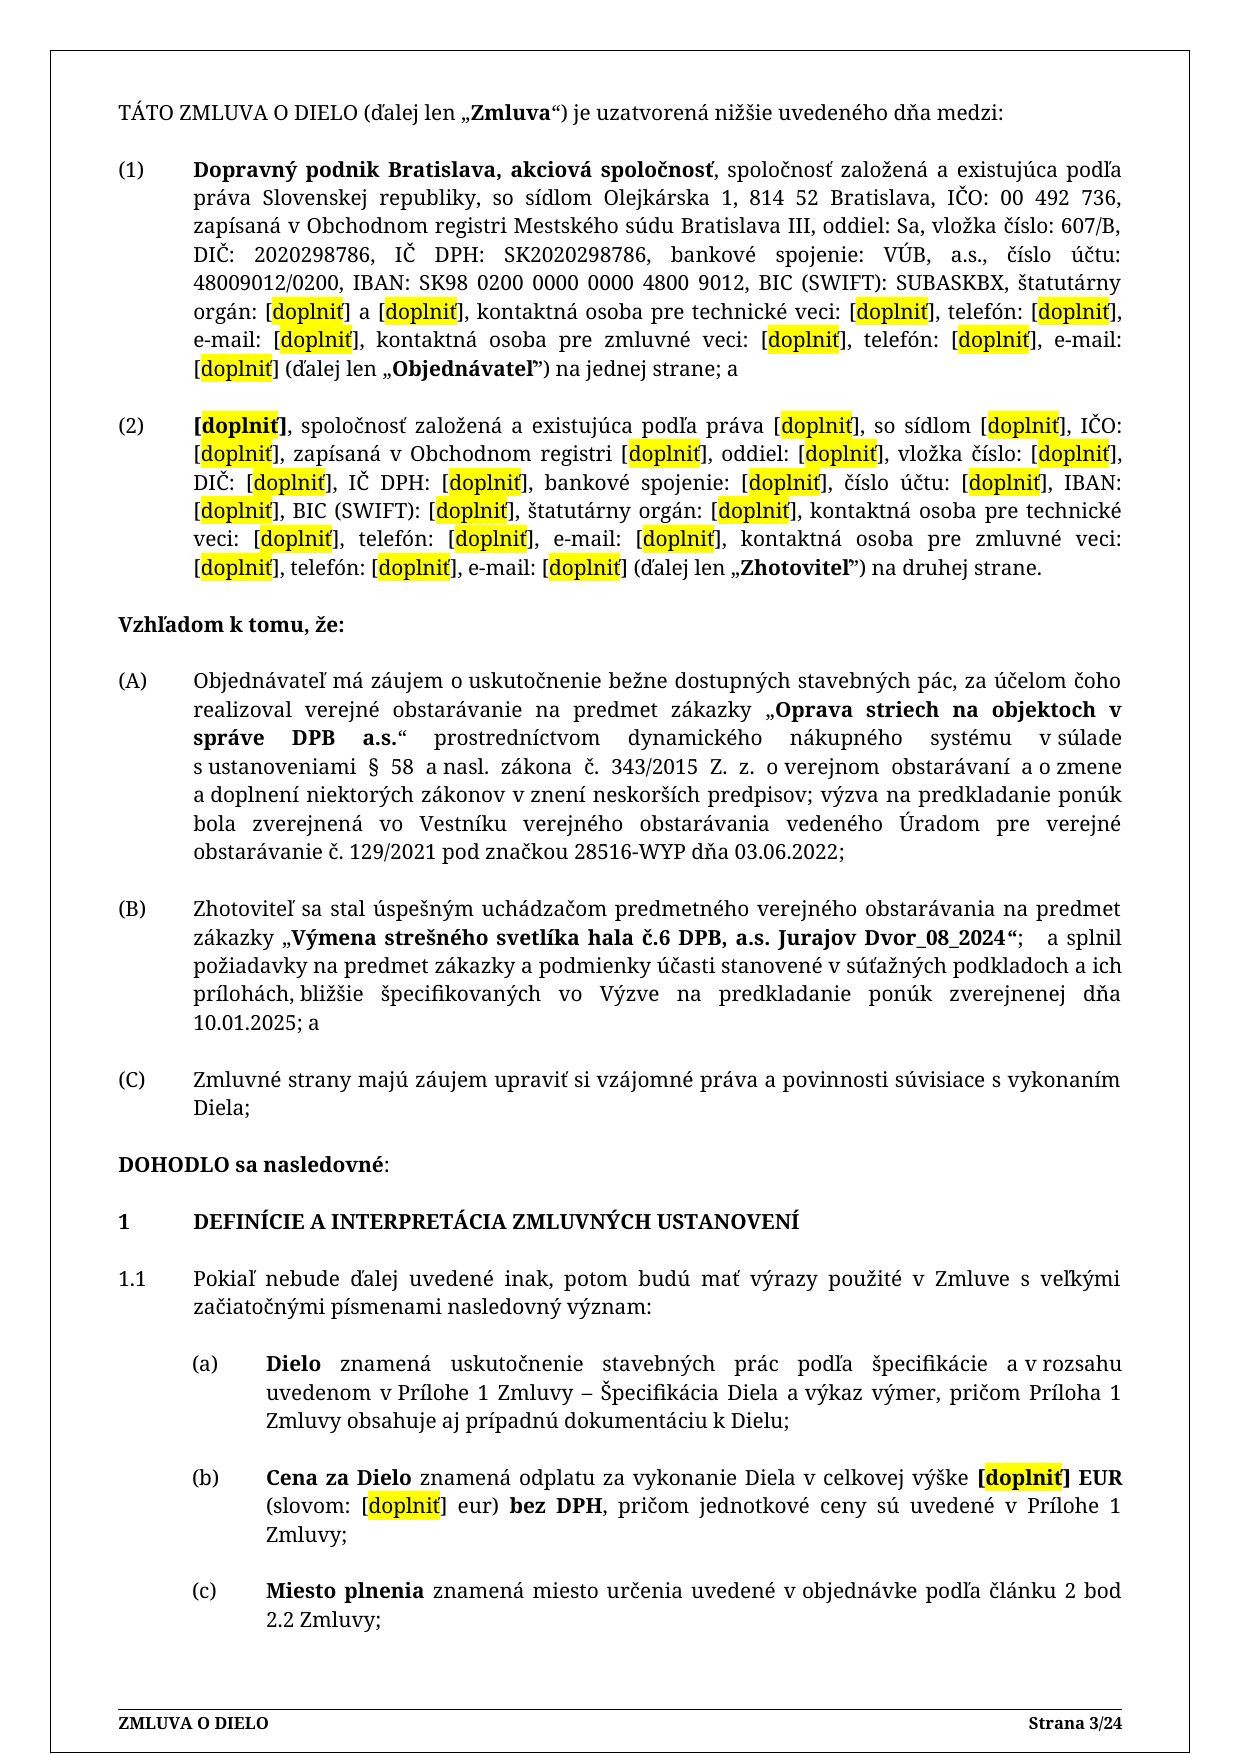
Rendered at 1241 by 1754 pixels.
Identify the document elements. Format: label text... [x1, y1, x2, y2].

list Zhotoviteľ sa stal úspešným uchádzačom predmetného verejného obstarávania na predmet zákazky „Výmena strešného svetlíka hala č.6 DPB, a.s. Jurajov Dvor_08_2024“; a splnil požiadavky na predmet zákazky a podmienky účasti stanovené v súťažných podkladoch a ich prílohách, bližšie špecifikovaných vo Výzve na predkladanie ponúk zverejnenej dňa 10.01.2025; a [118, 894, 1122, 1036]
list [doplniť], spoločnosť založená a existujúca podľa práva [doplniť], so sídlom [doplniť], IČO: [doplniť], zapísaná v Obchodnom registri [doplniť], oddiel: [doplniť], vložka číslo: [doplniť], DIČ: [doplniť], IČ DPH: [doplniť], bankové spojenie: [doplniť], číslo účtu: [doplniť], IBAN: [doplniť], BIC (SWIFT): [doplniť], štatutárny orgán: [doplniť], kontaktná osoba pre technické veci: [doplniť], telefón: [doplniť], e-mail: [doplniť], kontaktná osoba pre zmluvné veci: [doplniť], telefón: [doplniť], e-mail: [doplniť] (ďalej len „Zhotoviteľ”) na druhej strane. [118, 411, 1122, 581]
list Dielo znamená uskutočnenie stavebných prác podľa špecifikácie a v rozsahu uvedenom v Prílohe 1 Zmluvy – Špecifikácia Diela a výkaz výmer, pričom Príloha 1 Zmluvy obsahuje aj prípadnú dokumentáciu k Dielu; [192, 1349, 1122, 1434]
text TÁTO ZMLUVA O DIELO (ďalej len „Zmluva“) je uzatvorená nižšie uvedeného dňa medzi: [118, 98, 1122, 126]
list Objednávateľ má záujem o uskutočnenie bežne dostupných stavebných pác, za účelom čoho realizoval verejné obstarávanie na predmet zákazky „Oprava striech na objektoch v správe DPB a.s.“ prostredníctvom dynamického nákupného systému v súlade s ustanoveniami § 58 a nasl. zákona č. 343/2015 Z. z. o verejnom obstarávaní a o zmene a doplnení niektorých zákonov v znení neskorších predpisov; výzva na predkladanie ponúk bola zverejnená vo Vestníku verejného obstarávania vedeného Úradom pre verejné obstarávanie č. 129/2021 pod značkou 28516-WYP dňa 03.06.2022; [118, 667, 1122, 866]
list Cena za Dielo znamená odplatu za vykonanie Diela v celkovej výške [doplniť] EUR (slovom: [doplniť] eur) bez DPH, pričom jednotkové ceny sú uvedené v Prílohe 1 Zmluvy; [192, 1463, 1122, 1548]
list Definície a interpretácia zmluvných ustanovení [118, 1207, 1122, 1235]
list Dopravný podnik Bratislava, akciová spoločnosť, spoločnosť založená a existujúca podľa práva Slovenskej republiky, so sídlom Olejkárska 1, 814 52 Bratislava, IČO: 00 492 736, zapísaná v Obchodnom registri Mestského súdu Bratislava III, oddiel: Sa, vložka číslo: 607/B, DIČ: 2020298786, IČ DPH: SK2020298786, bankové spojenie: VÚB, a.s., číslo účtu: 48009012/0200, IBAN: SK98 0200 0000 0000 4800 9012, BIC (SWIFT): SUBASKBX, štatutárny orgán: [doplniť] a [doplniť], kontaktná osoba pre technické veci: [doplniť], telefón: [doplniť], e-mail: [doplniť], kontaktná osoba pre zmluvné veci: [doplniť], telefón: [doplniť], e-mail: [doplniť] (ďalej len „Objednávateľ”) na jednej strane; a [118, 155, 1122, 382]
text Vzhľadom k tomu, že: [118, 610, 1122, 638]
list Zmluvné strany majú záujem upraviť si vzájomné práva a povinnosti súvisiace s vykonaním Diela; [118, 1065, 1122, 1122]
list Miesto plnenia znamená miesto určenia uvedené v objednávke podľa článku 2 bod 2.2 Zmluvy; [192, 1577, 1122, 1633]
list Pokiaľ nebude ďalej uvedené inak, potom budú mať výrazy použité v Zmluve s veľkými začiatočnými písmenami nasledovný význam: [118, 1264, 1122, 1321]
text DOHODLO sa nasledovné: [118, 1150, 1122, 1178]
